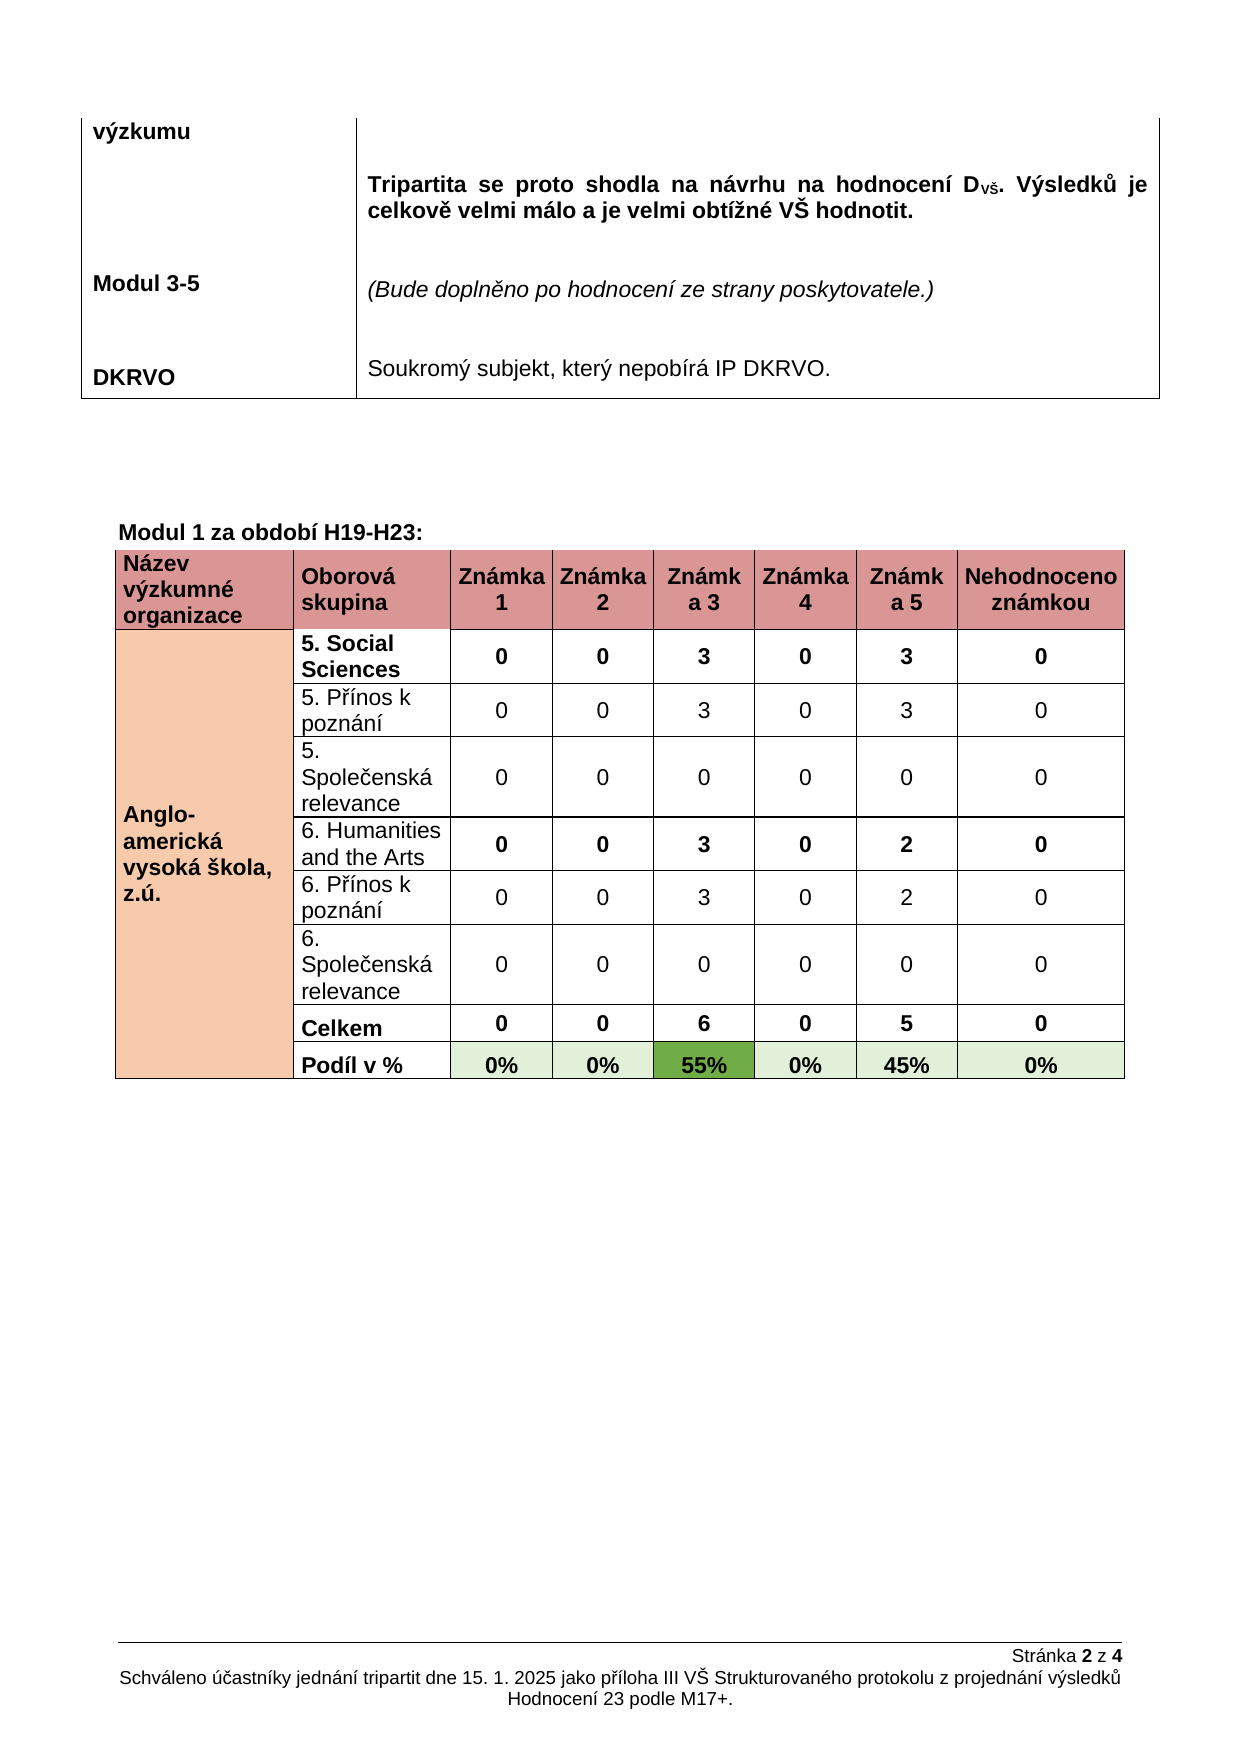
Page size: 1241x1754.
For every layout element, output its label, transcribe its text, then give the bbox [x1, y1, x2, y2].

table_header Známka 2 [553, 550, 653, 629]
table_cell 6. Humanities and the Arts [294, 818, 450, 870]
table_cell 0 [553, 818, 653, 870]
table_cell 0 [755, 630, 856, 682]
table_cell 3 [654, 818, 754, 870]
table_cell 0 [958, 737, 1124, 816]
table_cell 0 [755, 737, 856, 816]
table_cell Celkem [294, 1005, 450, 1041]
table_cell 0 [553, 630, 653, 682]
table_cell Modul 3-5 [82, 224, 356, 355]
table_cell 0 [451, 1005, 552, 1041]
table_cell 0 [755, 925, 856, 1004]
table_cell 0% [958, 1042, 1124, 1078]
table_cell 3 [654, 871, 754, 924]
table_cell 0 [755, 684, 856, 736]
table_cell 5. Social Sciences [294, 629, 450, 682]
table_cell 2 [857, 871, 957, 924]
table_cell 55% [654, 1042, 754, 1078]
table_cell 0 [755, 818, 856, 870]
table_cell DKRVO [82, 355, 356, 398]
table_cell Podíl v % [294, 1042, 450, 1078]
table_cell 0 [857, 925, 957, 1004]
table_cell 3 [654, 630, 754, 682]
table_cell 0 [958, 1005, 1124, 1041]
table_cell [82, 118, 356, 223]
table_header Známka 1 [451, 550, 552, 629]
table_cell 0 [451, 737, 552, 816]
table_cell Soukromý subjekt, který nepobírá IP DKRVO. [357, 355, 1159, 398]
table_cell 0 [451, 925, 552, 1004]
table_cell 0 [755, 871, 856, 924]
table_cell 5. Přínos k poznání [294, 684, 450, 736]
table_header Známka 4 [755, 550, 856, 629]
table_cell 0 [451, 871, 552, 924]
table_cell 0 [755, 1005, 856, 1041]
table_cell 0 [958, 925, 1124, 1004]
table_cell 5. Společenská relevance [294, 737, 450, 816]
table_cell 0% [553, 1042, 653, 1078]
table_cell Anglo-americká vysoká škola, z.ú. [116, 630, 293, 1078]
table_cell 0 [451, 630, 552, 682]
table_cell 6. Přínos k poznání [294, 871, 450, 924]
table_cell 6 [654, 1005, 754, 1041]
table_cell 45% [857, 1042, 957, 1078]
table_cell 0 [654, 925, 754, 1004]
text Modul 1 za období H19-H23: [118, 519, 1122, 546]
table_cell 0 [451, 818, 552, 870]
table_cell 0 [553, 737, 653, 816]
table_cell 0 [654, 737, 754, 816]
table_cell 0 [958, 684, 1124, 736]
table_cell 0 [857, 737, 957, 816]
table_cell 0 [451, 684, 552, 736]
table_cell 6. Společenská relevance [294, 925, 450, 1004]
table_header Nehodnoceno známkou [958, 550, 1124, 629]
table_cell 3 [654, 684, 754, 736]
table_cell 0 [958, 630, 1124, 682]
table_cell 2 [857, 818, 957, 870]
table_cell 0% [755, 1042, 856, 1078]
table_cell 0 [958, 871, 1124, 924]
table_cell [357, 118, 1159, 355]
table_cell 0 [553, 871, 653, 924]
table_cell 0% [451, 1042, 552, 1078]
table_cell 0 [553, 925, 653, 1004]
table_header Známka 5 [857, 550, 957, 629]
table_cell 0 [553, 1005, 653, 1041]
table_cell 5 [857, 1005, 957, 1041]
table_cell 0 [958, 818, 1124, 870]
table_header Známka 3 [654, 550, 754, 629]
table_cell 3 [857, 684, 957, 736]
table_header Oborová skupina [294, 550, 450, 629]
table_cell 0 [553, 684, 653, 736]
table_header Název výzkumné organizace [116, 550, 293, 629]
table_cell 3 [857, 630, 957, 682]
